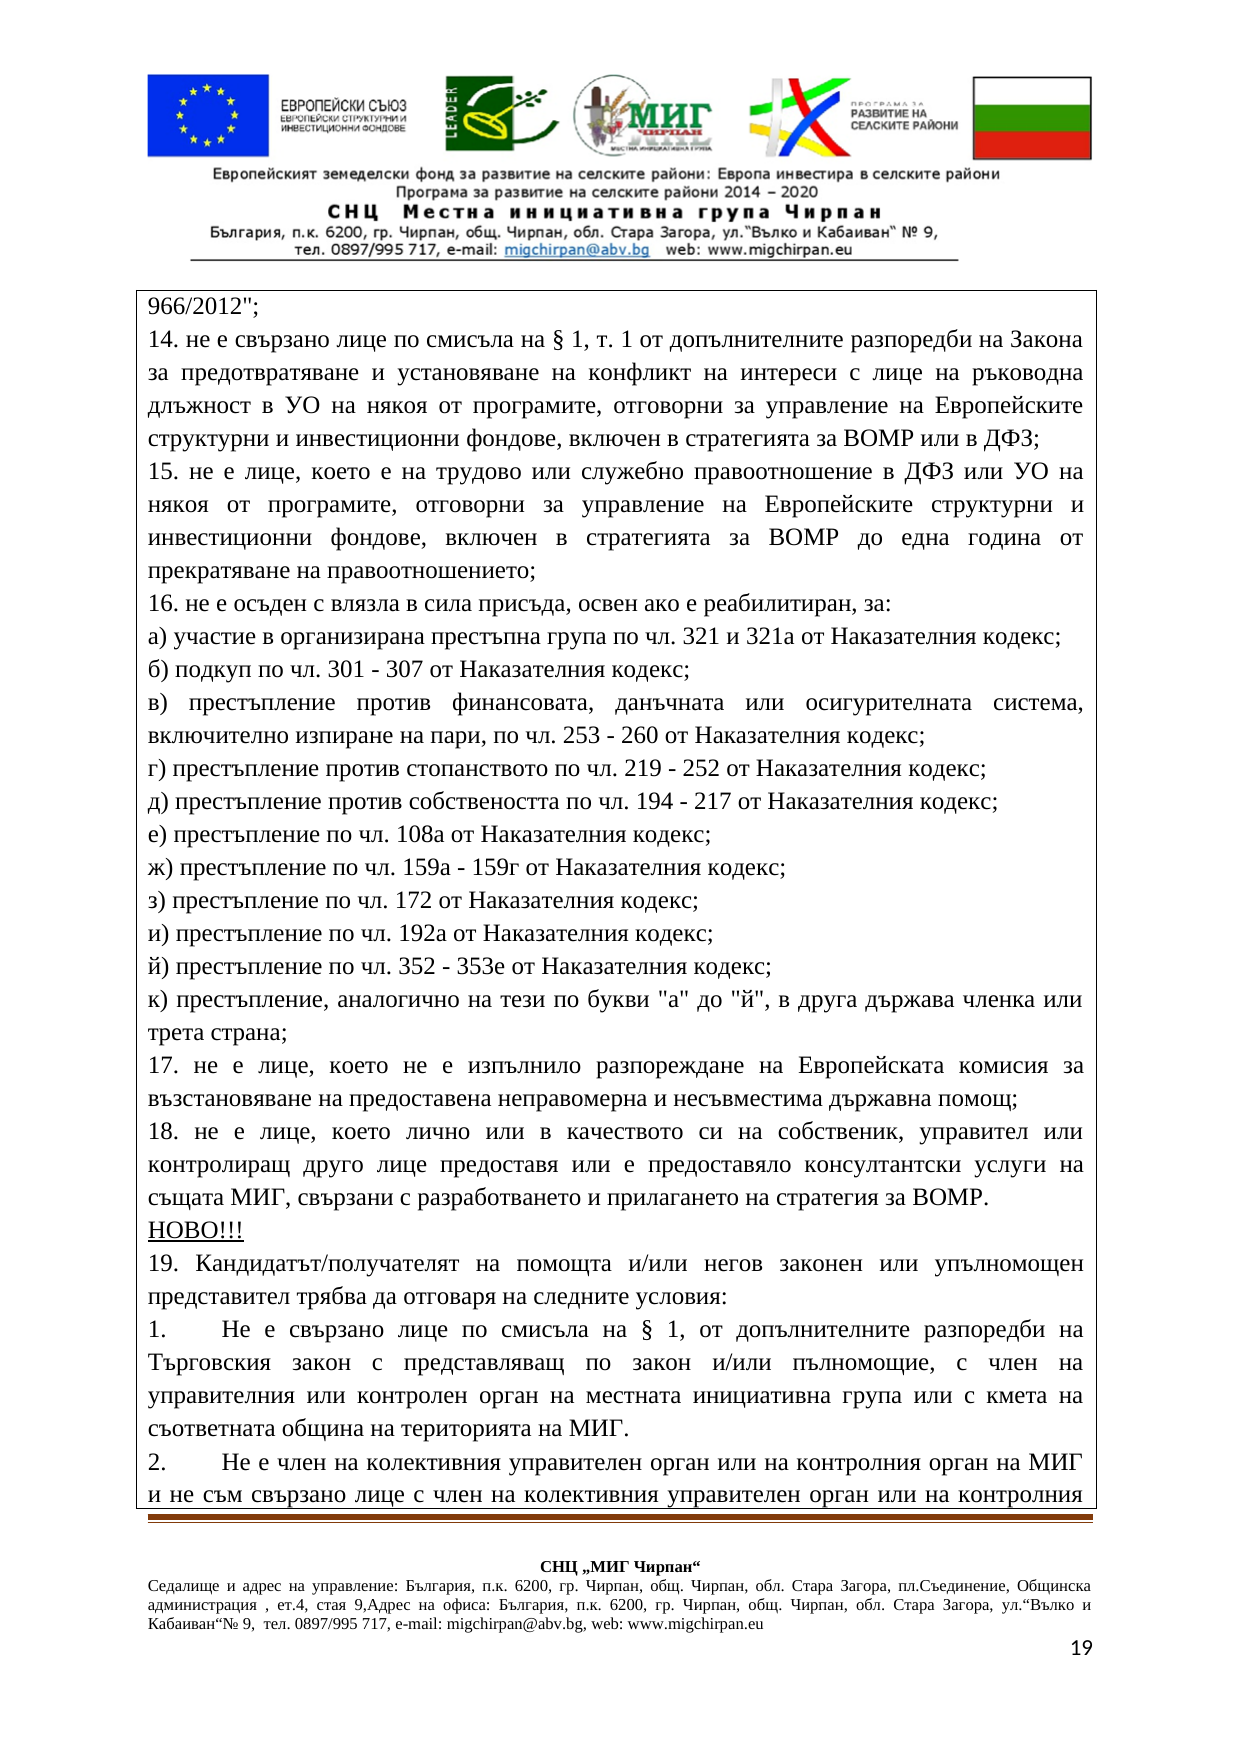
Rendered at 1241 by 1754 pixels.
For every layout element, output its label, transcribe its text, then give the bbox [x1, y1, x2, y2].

picture [147, 73, 1093, 262]
